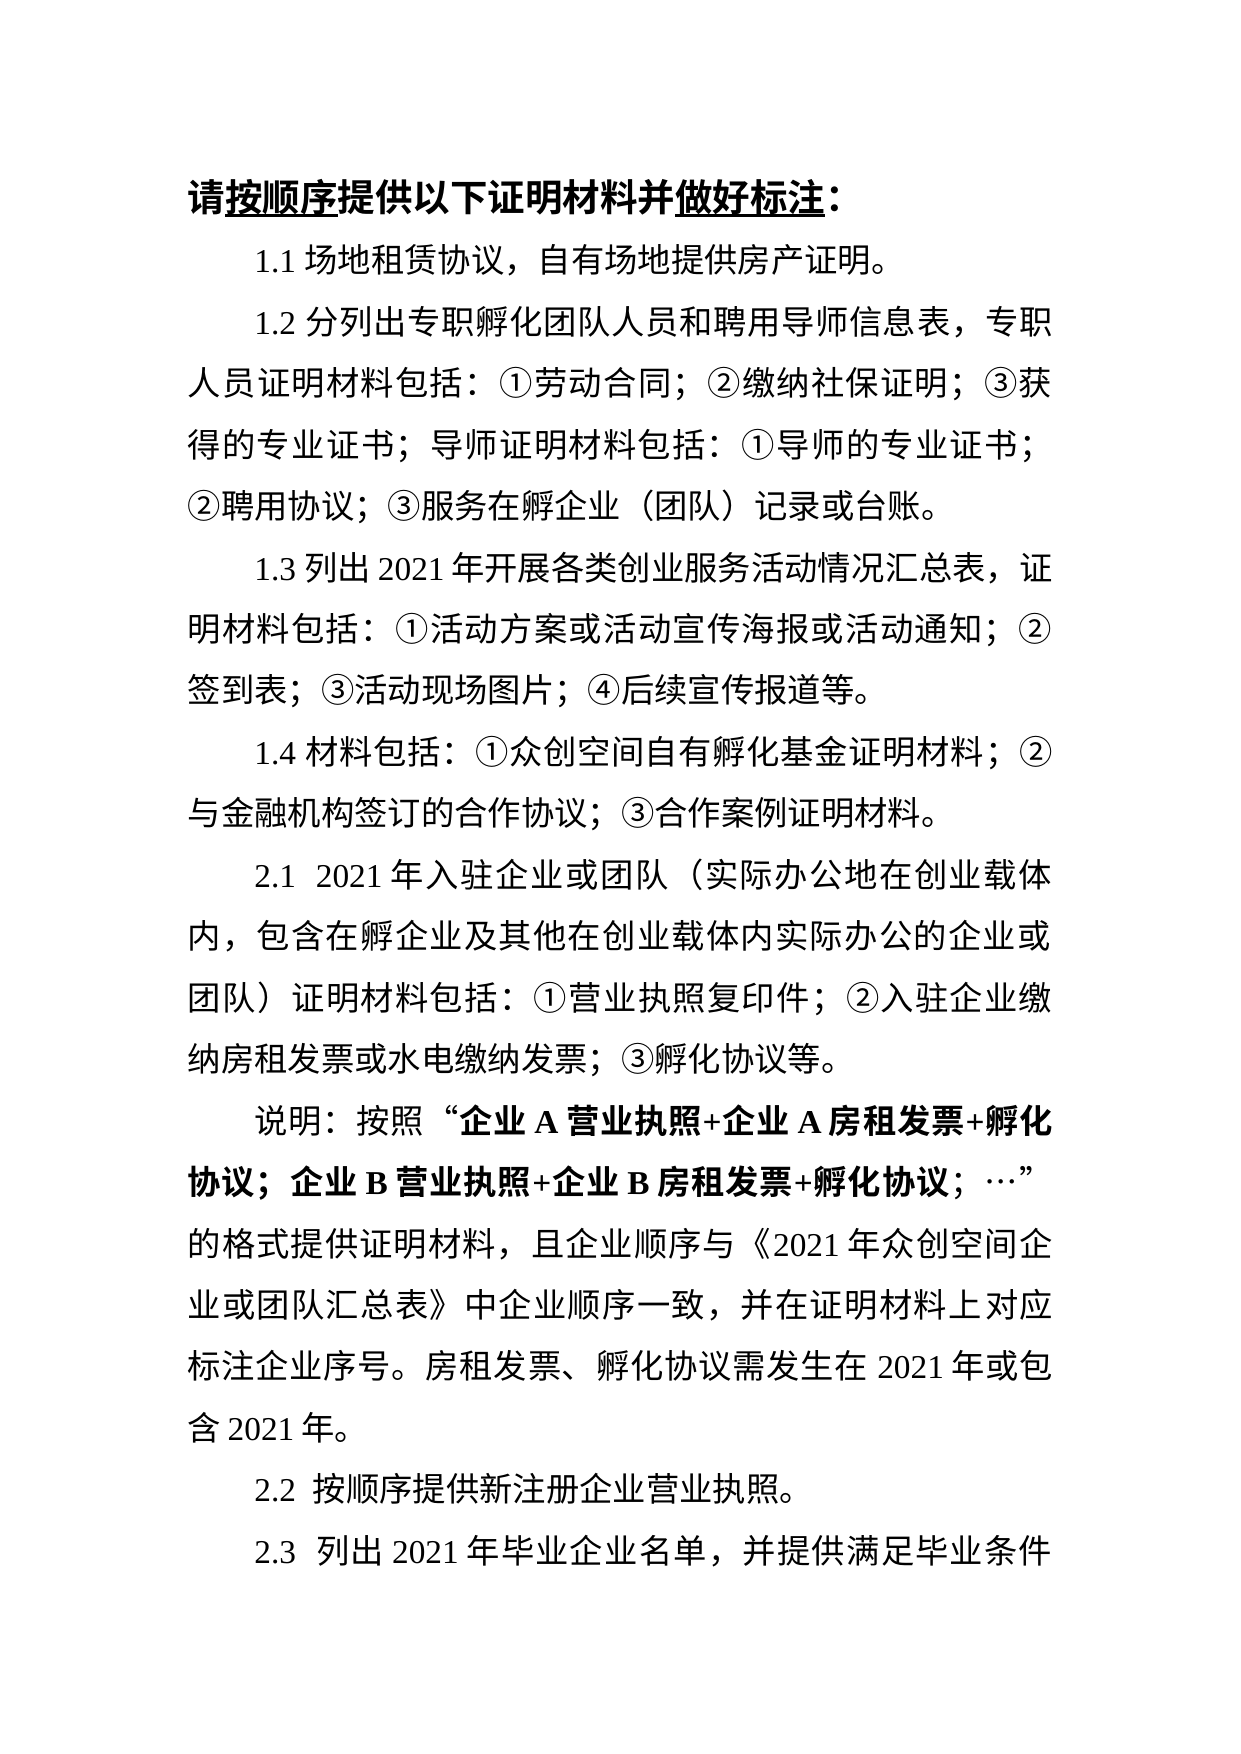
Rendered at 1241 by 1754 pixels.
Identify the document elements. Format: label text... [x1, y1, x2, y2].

text 2.2 按顺序提供新注册企业营业执照。 [187, 1453, 1053, 1514]
text 1.1 场地租赁协议，自有场地提供房产证明。 [187, 223, 1053, 285]
text 说明：按照“企业A营业执照+企业A房租发票+孵化协议；企业B营业执照+企业B房租发票+孵化协议；…”的格式提供证明材料，且企业顺序与《2021年众创空间企业或团队汇总表》中企业顺序一致，并在证明材料上对应标注企业序号。房租发票、孵化协议需发生在2021年或包含2021年。 [187, 1084, 1053, 1453]
text 1.4 材料包括：①众创空间自有孵化基金证明材料；②与金融机构签订的合作协议；③合作案例证明材料。 [187, 715, 1053, 838]
text 1.3 列出2021年开展各类创业服务活动情况汇总表，证明材料包括：①活动方案或活动宣传海报或活动通知；②签到表；③活动现场图片；④后续宣传报道等。 [187, 531, 1053, 715]
text 请按顺序提供以下证明材料并做好标注： [187, 162, 1053, 223]
text 1.2 分列出专职孵化团队人员和聘用导师信息表，专职人员证明材料包括：①劳动合同；②缴纳社保证明；③获得的专业证书；导师证明材料包括：①导师的专业证书；②聘用协议；③服务在孵企业（团队）记录或台账。 [187, 285, 1053, 531]
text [187, 1514, 1053, 1576]
text 2.1 2021年入驻企业或团队（实际办公地在创业载体内，包含在孵企业及其他在创业载体内实际办公的企业或团队）证明材料包括：①营业执照复印件；②入驻企业缴纳房租发票或水电缴纳发票；③孵化协议等。 [187, 838, 1053, 1084]
